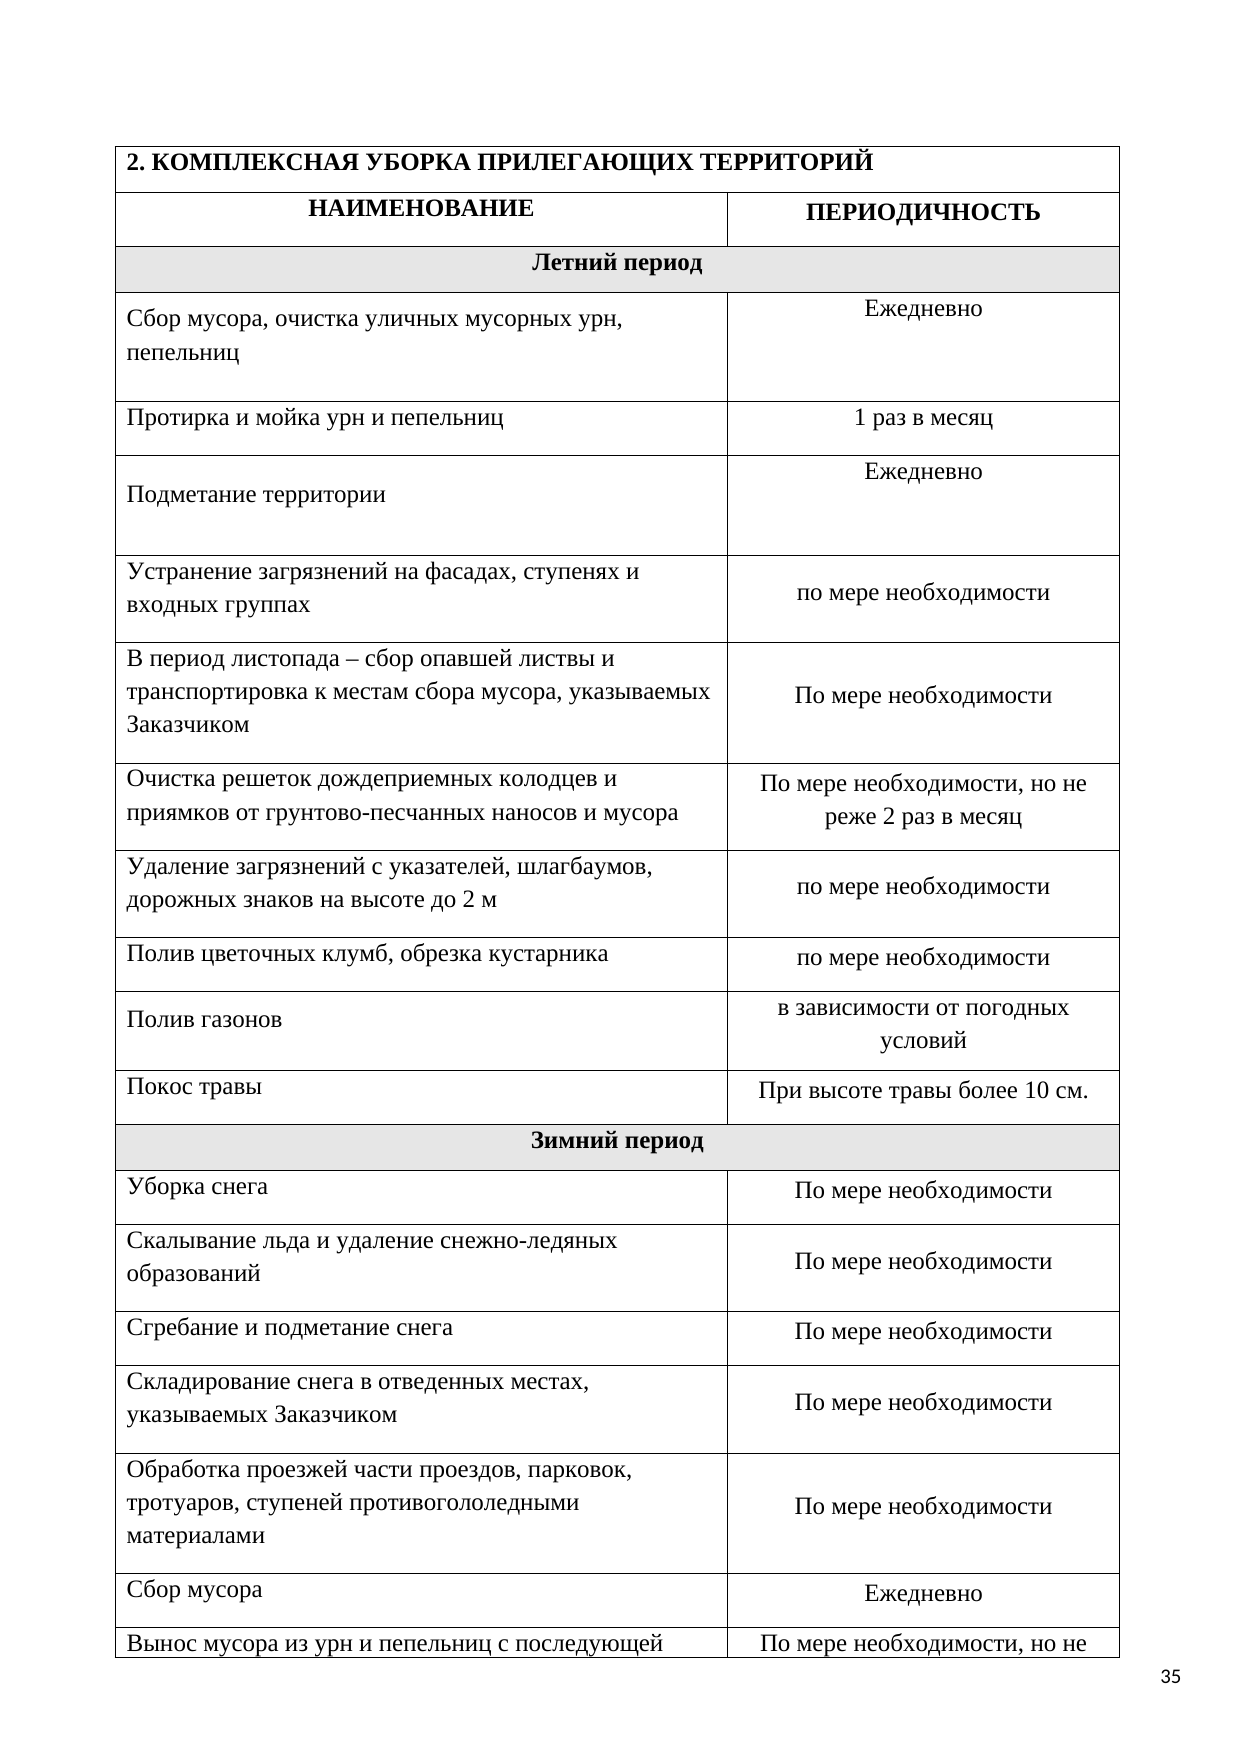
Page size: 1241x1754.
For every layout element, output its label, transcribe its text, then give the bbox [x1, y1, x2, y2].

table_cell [728, 1628, 1119, 1657]
table_cell по мере необходимости [728, 851, 1119, 937]
table_cell По мере необходимости [728, 1225, 1119, 1311]
table_cell Ежедневно [728, 1574, 1119, 1627]
table_cell Устранение загрязнений на фасадах, ступенях и входных группах [116, 556, 727, 642]
table_cell 1 раз в месяц [728, 402, 1119, 455]
table_cell Уборка снега [116, 1171, 727, 1224]
table_cell По мере необходимости [728, 643, 1119, 762]
table_cell по мере необходимости [728, 556, 1119, 642]
table_cell Сгребание и подметание снега [116, 1312, 727, 1365]
table_cell в зависимости от погодных условий [728, 992, 1119, 1070]
table_cell Подметание территории [116, 456, 727, 555]
table_header 2. КОМПЛЕКСНАЯ УБОРКА ПРИЛЕГАЮЩИХ ТЕРРИТОРИЙ [116, 147, 1119, 192]
table_cell Ежедневно [728, 456, 1119, 555]
table_cell по мере необходимости [728, 938, 1119, 991]
table_cell Полив цветочных клумб, обрезка кустарника [116, 938, 727, 991]
table_cell Покос травы [116, 1071, 727, 1124]
table_cell По мере необходимости [728, 1366, 1119, 1453]
table_cell По мере необходимости, но не реже 2 раз в месяц [728, 764, 1119, 850]
table_cell При высоте травы более 10 см. [728, 1071, 1119, 1124]
table_cell Зимний период [116, 1125, 1119, 1170]
table_cell Удаление загрязнений с указателей, шлагбаумов, дорожных знаков на высоте до 2 м [116, 851, 727, 937]
table_cell По мере необходимости [728, 1312, 1119, 1365]
table_cell ПЕРИОДИЧНОСТЬ [728, 193, 1119, 246]
table_cell В период листопада – сбор опавшей листвы и транспортировка к местам сбора мусора, указываемых Заказчиком [116, 643, 727, 762]
table_cell Протирка и мойка урн и пепельниц [116, 402, 727, 455]
table_cell По мере необходимости [728, 1454, 1119, 1573]
table_cell Скалывание льда и удаление снежно-ледяных образований [116, 1225, 727, 1311]
table_cell Полив газонов [116, 992, 727, 1070]
table_cell Сбор мусора, очистка уличных мусорных урн, пепельниц [116, 293, 727, 401]
table_cell НАИМЕНОВАНИЕ [116, 193, 727, 246]
table_cell По мере необходимости [728, 1171, 1119, 1224]
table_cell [116, 1628, 727, 1657]
table_cell Летний период [116, 247, 1119, 292]
table_cell Очистка решеток дождеприемных колодцев и приямков от грунтово-песчанных наносов и мусора [116, 764, 727, 850]
table_cell Складирование снега в отведенных местах, указываемых Заказчиком [116, 1366, 727, 1453]
table_cell Ежедневно [728, 293, 1119, 401]
table_cell Обработка проезжей части проездов, парковок, тротуаров, ступеней противогололедными материалами [116, 1454, 727, 1573]
table_cell Сбор мусора [116, 1574, 727, 1627]
